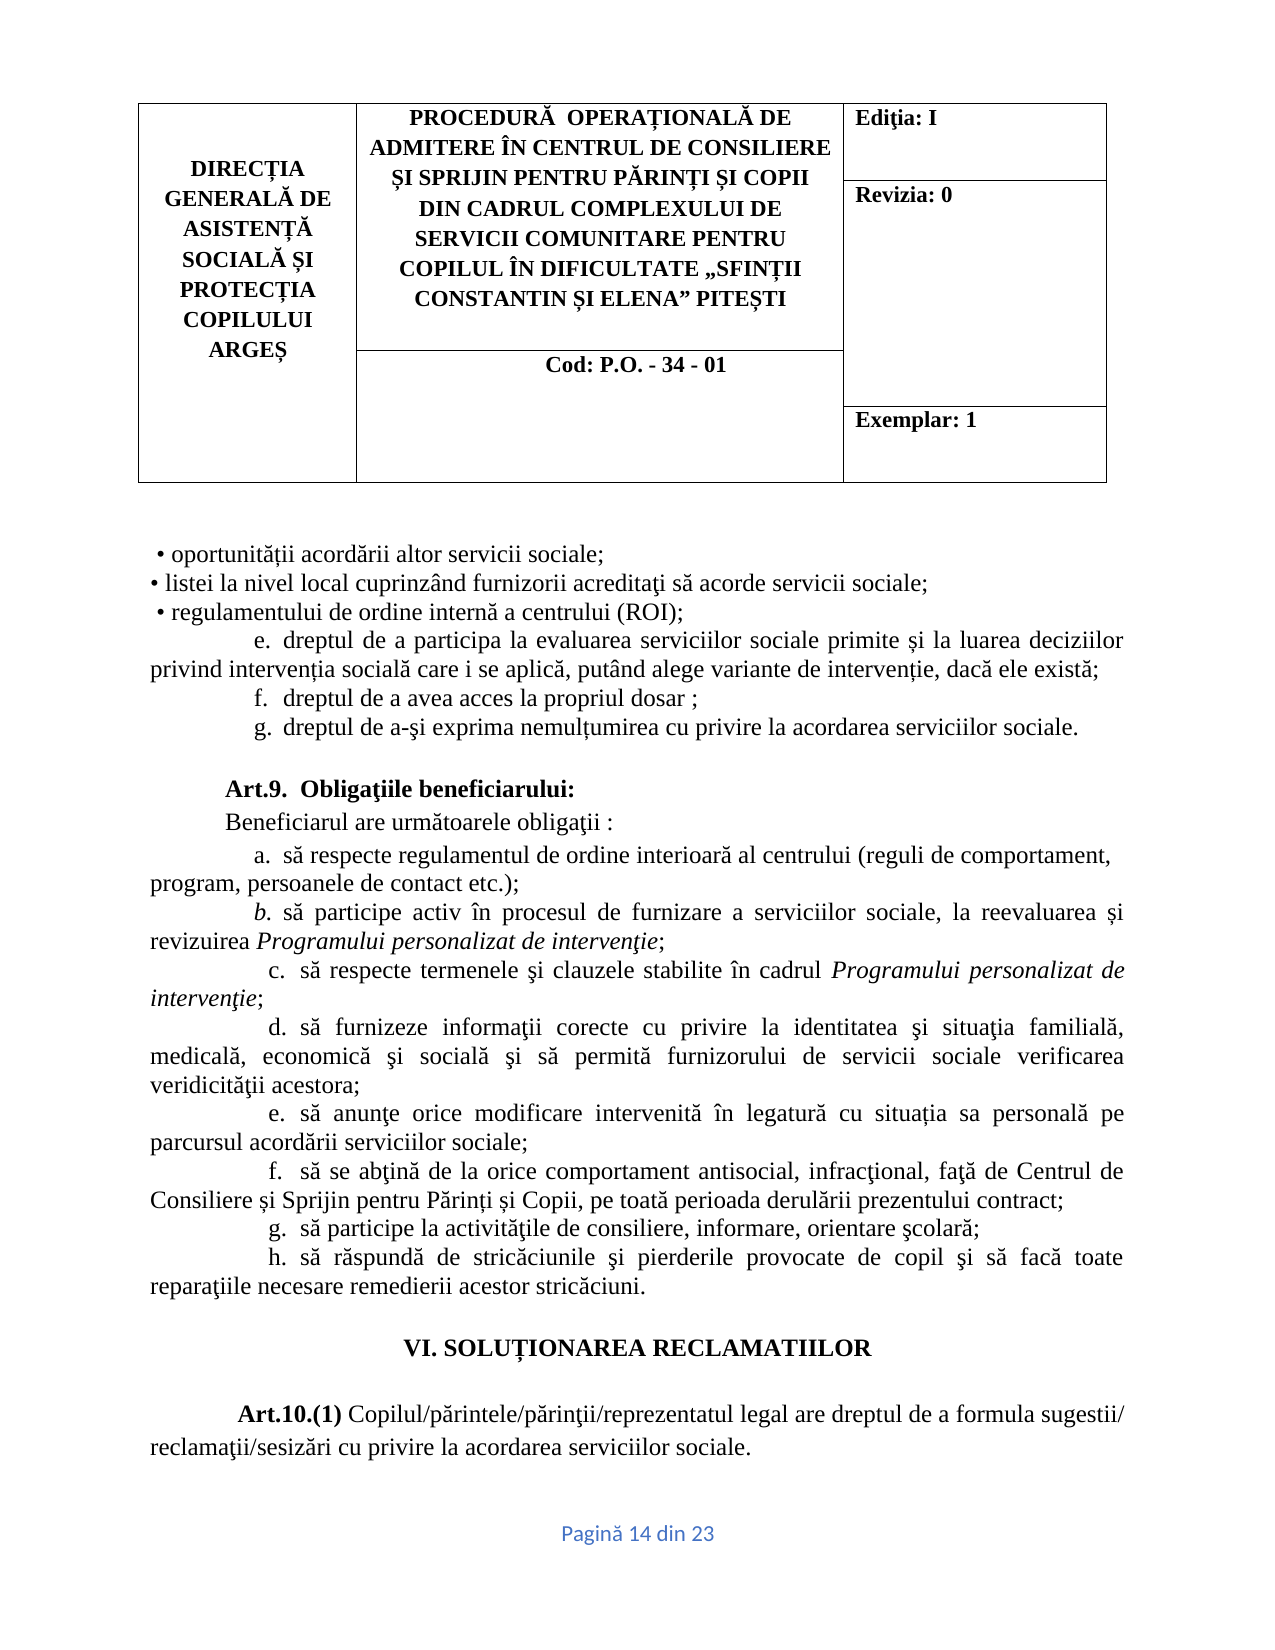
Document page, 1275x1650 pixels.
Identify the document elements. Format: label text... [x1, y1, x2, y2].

list să participe la activităţile de consiliere, informare, orientare şcolară; [150, 1213, 1125, 1242]
list să răspundă de stricăciunile şi pierderile provocate de copil şi să facă toate reparaţiile necesare remedierii acestor stricăciuni. [150, 1242, 1125, 1300]
list dreptul de a fi informat, în timp util şi în termeni accesibili, asupra: • drepturilor sociale, măsurilor legale de protecţie şi asupra situaţiilor de risc; • modificărilor intervenite în acordarea serviciilor sociale; • oportunității acordării altor servicii sociale; • listei la nivel local cuprinzând furnizorii acreditaţi să acorde servicii sociale; • regulamentului de ordine internă a centrului (ROI); [150, 539, 1125, 626]
text VI. SOLUȚIONAREA RECLAMATIILOR [150, 1333, 1125, 1361]
list să se abţină de la orice comportament antisocial, infracţional, faţă de Centrul de Consiliere și Sprijin pentru Părinți și Copii, pe toată perioada derulării prezentului contract; [150, 1156, 1125, 1213]
list dreptul de a-şi exprima nemulțumirea cu privire la acordarea serviciilor sociale. [150, 712, 1125, 741]
text Beneficiarul are următoarele obligaţii : [150, 807, 1125, 835]
list să participe activ în procesul de furnizare a serviciilor sociale, la reevaluarea și revizuirea Programului personalizat de intervenţie; [150, 897, 1125, 955]
list să anunţe orice modificare intervenită în legatură cu situația sa personală pe parcursul acordării serviciilor sociale; [150, 1098, 1125, 1156]
list să furnizeze informaţii corecte cu privire la identitatea şi situaţia familială, medicală, economică şi socială şi să permită furnizorului de servicii sociale verificarea veridicităţii acestora; [150, 1012, 1125, 1098]
text Art.10.(1) Copilul/părintele/părinţii/reprezentatul legal are dreptul de a formula sugestii/ [150, 1399, 1125, 1427]
text reclamaţii/sesizări cu privire la acordarea serviciilor sociale. [150, 1432, 1125, 1461]
list dreptul de a participa la evaluarea serviciilor sociale primite și la luarea deciziilor privind intervenția socială care i se aplică, putând alege variante de intervenție, dacă ele există; [150, 626, 1125, 683]
text Art.9. Obligaţiile beneficiarului: [150, 741, 1125, 802]
list să respecte termenele şi clauzele stabilite în cadrul Programului personalizat de intervenţie; [150, 955, 1125, 1012]
list dreptul de a avea acces la propriul dosar ; [150, 683, 1125, 712]
list să respecte regulamentul de ordine interioară al centrului (reguli de comportament, program, persoanele de contact etc.); [150, 840, 1125, 897]
